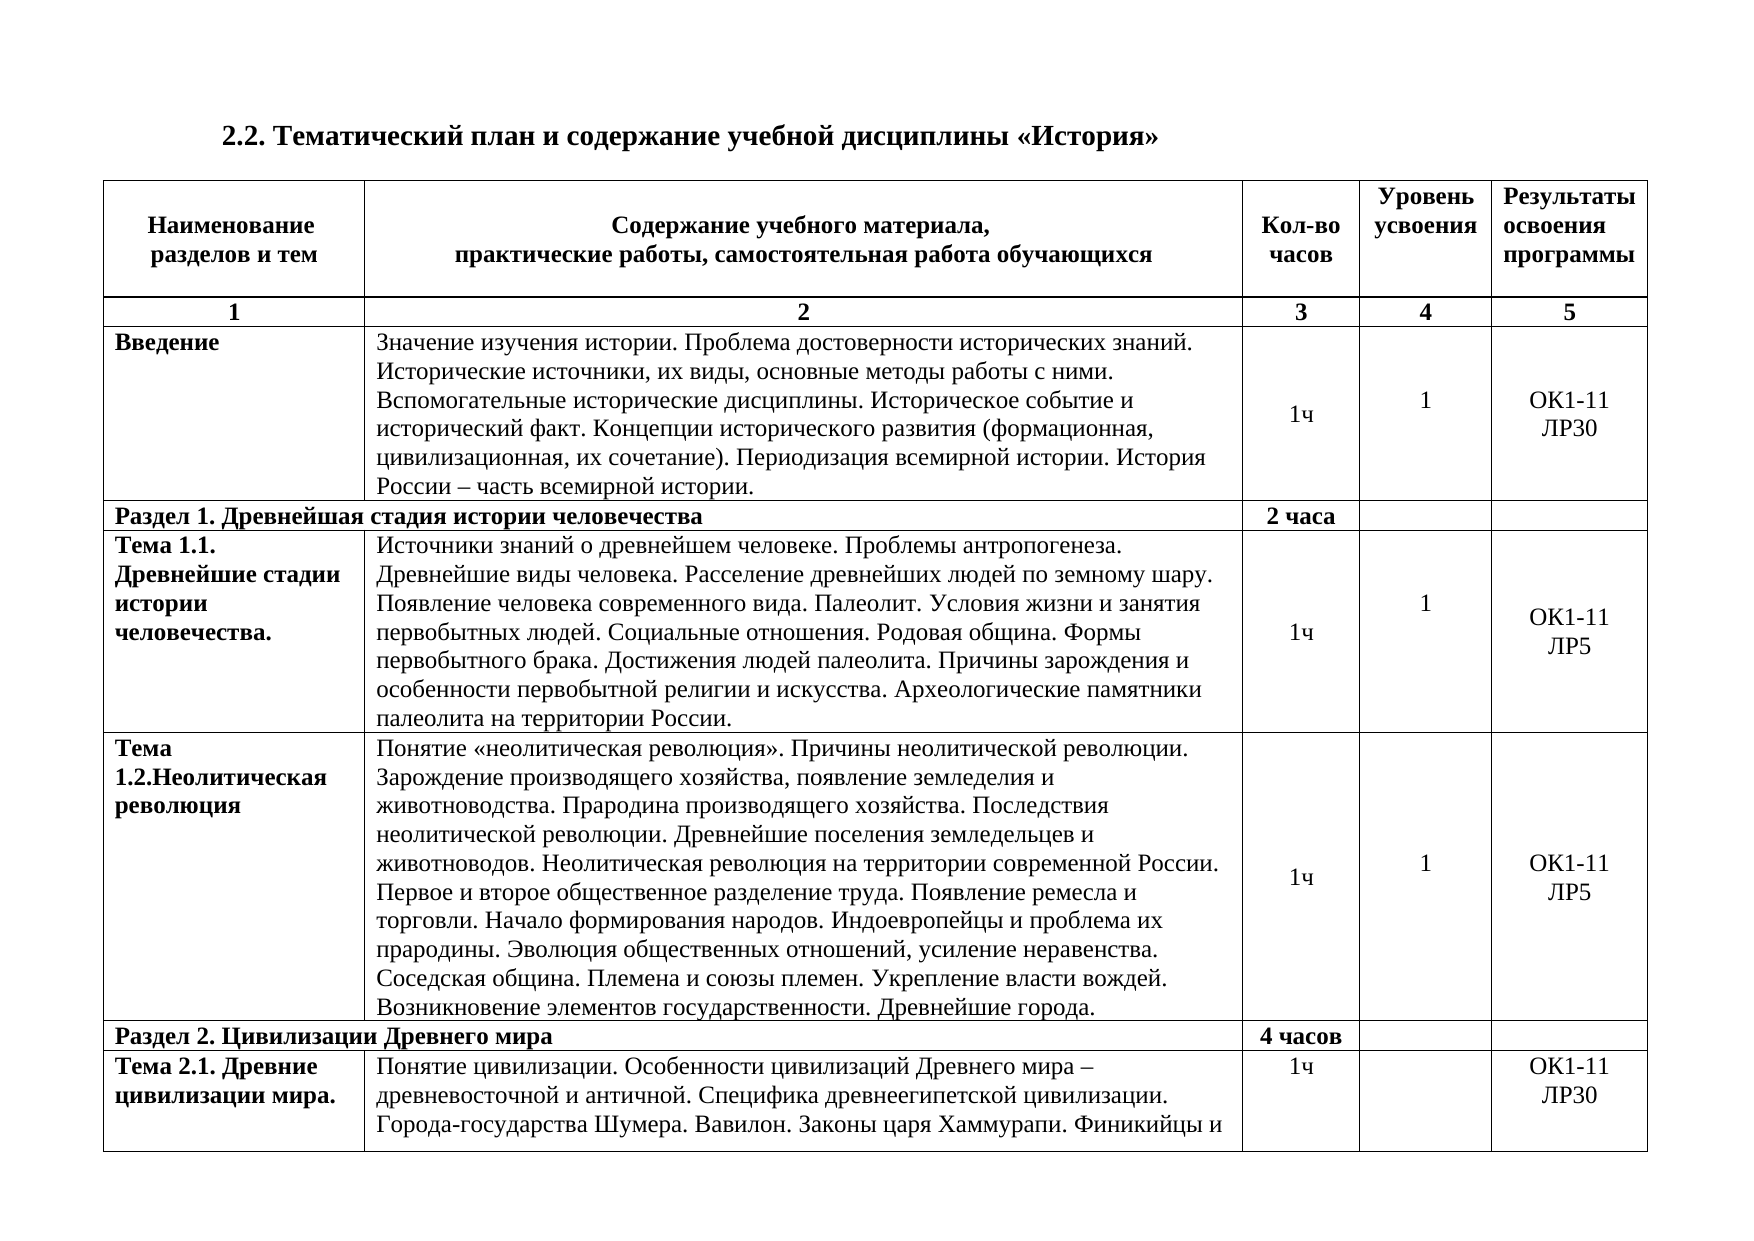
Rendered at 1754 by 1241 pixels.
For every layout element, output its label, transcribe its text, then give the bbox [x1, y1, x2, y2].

table_cell 1 [1360, 733, 1491, 1020]
table_header Уровень усвоения [1360, 181, 1491, 296]
table_cell 1 [1360, 1051, 1491, 1151]
table_cell Источники знаний о древнейшем человеке. Проблемы антропогенеза. Древнейшие виды человека. Расселение древнейших людей по земному шару. Появление человека современного вида. Палеолит. Условия жизни и занятия первобытных людей. Социальные отношения. Родовая община. Формы первобытного брака. Достижения людей палеолита. Причины зарождения и особенности первобытной религии и искусства. Археологические памятники палеолита на территории России. [365, 531, 1242, 732]
table_cell [1360, 1021, 1491, 1050]
table_cell 2 часа [1243, 501, 1359, 529]
table_cell ОК1-11 ЛР30 [1492, 1051, 1647, 1151]
table_cell Значение изучения истории. Проблема достоверности исторических знаний. Исторические источники, их виды, основные методы работы с ними. Вспомогательные исторические дисциплины. Историческое событие и исторический факт. Концепции исторического развития (формационная, цивилизационная, их сочетание). Периодизация всемирной истории. История России – часть всемирной истории. [365, 327, 1242, 500]
table_cell 1ч [1243, 327, 1359, 500]
table_cell [1492, 1021, 1647, 1050]
text 2.2. Тематический план и содержание учебной дисциплины «История» [148, 118, 1636, 152]
table_cell Раздел 1. Древнейшая стадия истории человечества [104, 501, 1242, 529]
table_cell 2 [365, 298, 1242, 326]
table_header Результаты освоения программы [1492, 181, 1647, 296]
table_cell Введение [104, 327, 364, 500]
table_cell 4 часов [1243, 1021, 1359, 1050]
table_header Содержание учебного материала, практические работы, самостоятельная работа обучающихся [365, 181, 1242, 296]
table_cell 1ч [1243, 531, 1359, 732]
table_cell ОК1-11 ЛР5 [1492, 733, 1647, 1020]
table_cell [1360, 501, 1491, 529]
table_cell ОК1-11 ЛР30 [1492, 327, 1647, 500]
table_cell 1ч [1243, 1051, 1359, 1151]
table_cell 3 [1243, 298, 1359, 326]
table_header Наименование разделов и тем [104, 181, 364, 296]
table_cell [1492, 501, 1647, 529]
table_cell Раздел 2. Цивилизации Древнего мира [104, 1021, 1242, 1050]
table_cell Понятие «неолитическая революция». Причины неолитической революции. Зарождение производящего хозяйства, появление земледелия и животноводства. Прародина производящего хозяйства. Последствия неолитической революции. Древнейшие поселения земледельцев и животноводов. Неолитическая революция на территории современной России. Первое и второе общественное разделение труда. Появление ремесла и торговли. Начало формирования народов. Индоевропейцы и проблема их прародины. Эволюция общественных отношений, усиление неравенства. Соседская община. Племена и союзы племен. Укрепление власти вождей. Возникновение элементов государственности. Древнейшие города. [365, 733, 1242, 1020]
table_cell Тема 1.1. Древнейшие стадии истории человечества. [104, 531, 364, 732]
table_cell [104, 1051, 364, 1151]
table_cell 1ч [1243, 733, 1359, 1020]
table_cell 1 [1360, 327, 1491, 500]
table_cell ОК1-11 ЛР5 [1492, 531, 1647, 732]
table_cell 1 [104, 298, 364, 326]
table_cell Тема 1.2.Неолитическая революция [104, 733, 364, 1020]
table_cell 5 [1492, 298, 1647, 326]
table_cell 4 [1360, 298, 1491, 326]
table_header Кол-во часов [1243, 181, 1359, 296]
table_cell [365, 1051, 1242, 1151]
table_cell 1 [1360, 531, 1491, 732]
